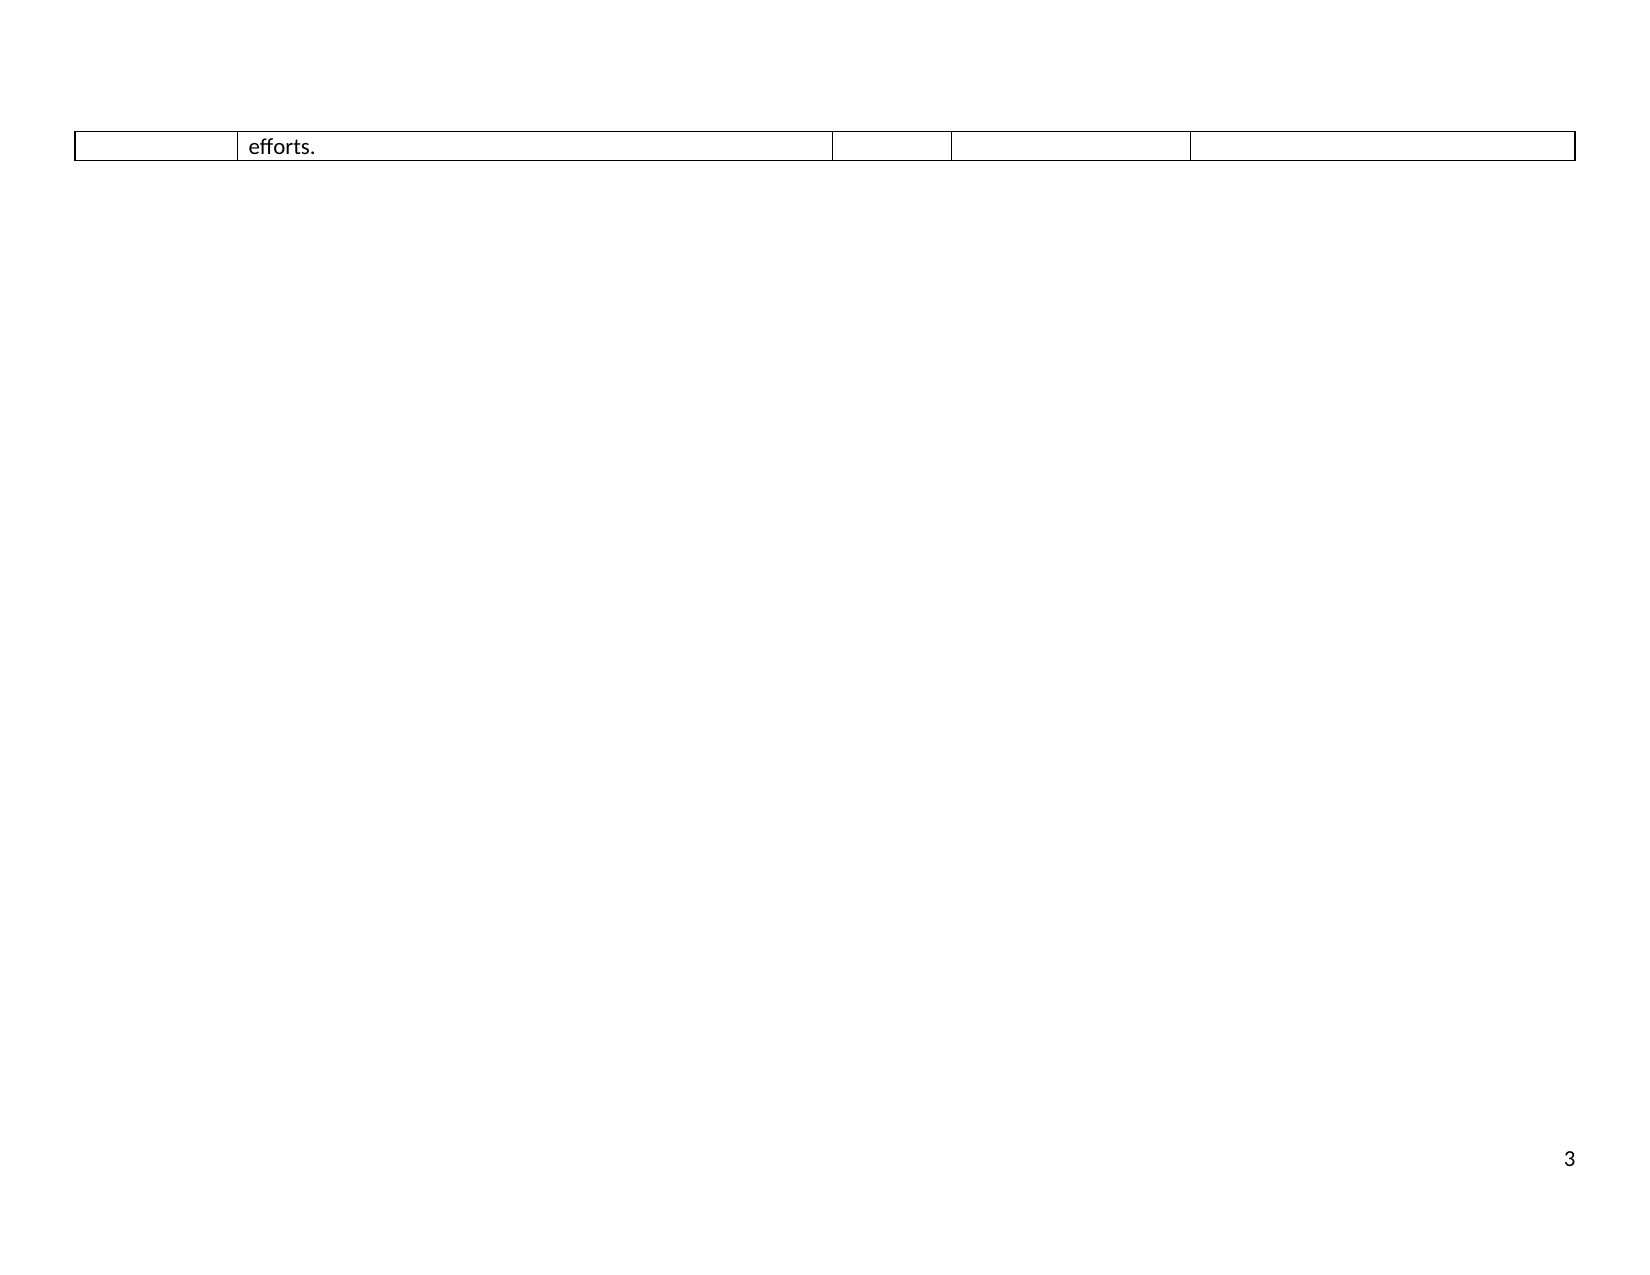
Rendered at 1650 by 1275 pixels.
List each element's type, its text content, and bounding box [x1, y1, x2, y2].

table_cell 4/14/14 [833, 132, 951, 160]
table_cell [1191, 132, 1574, 160]
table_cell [952, 132, 1190, 160]
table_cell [238, 132, 832, 160]
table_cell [76, 132, 237, 160]
